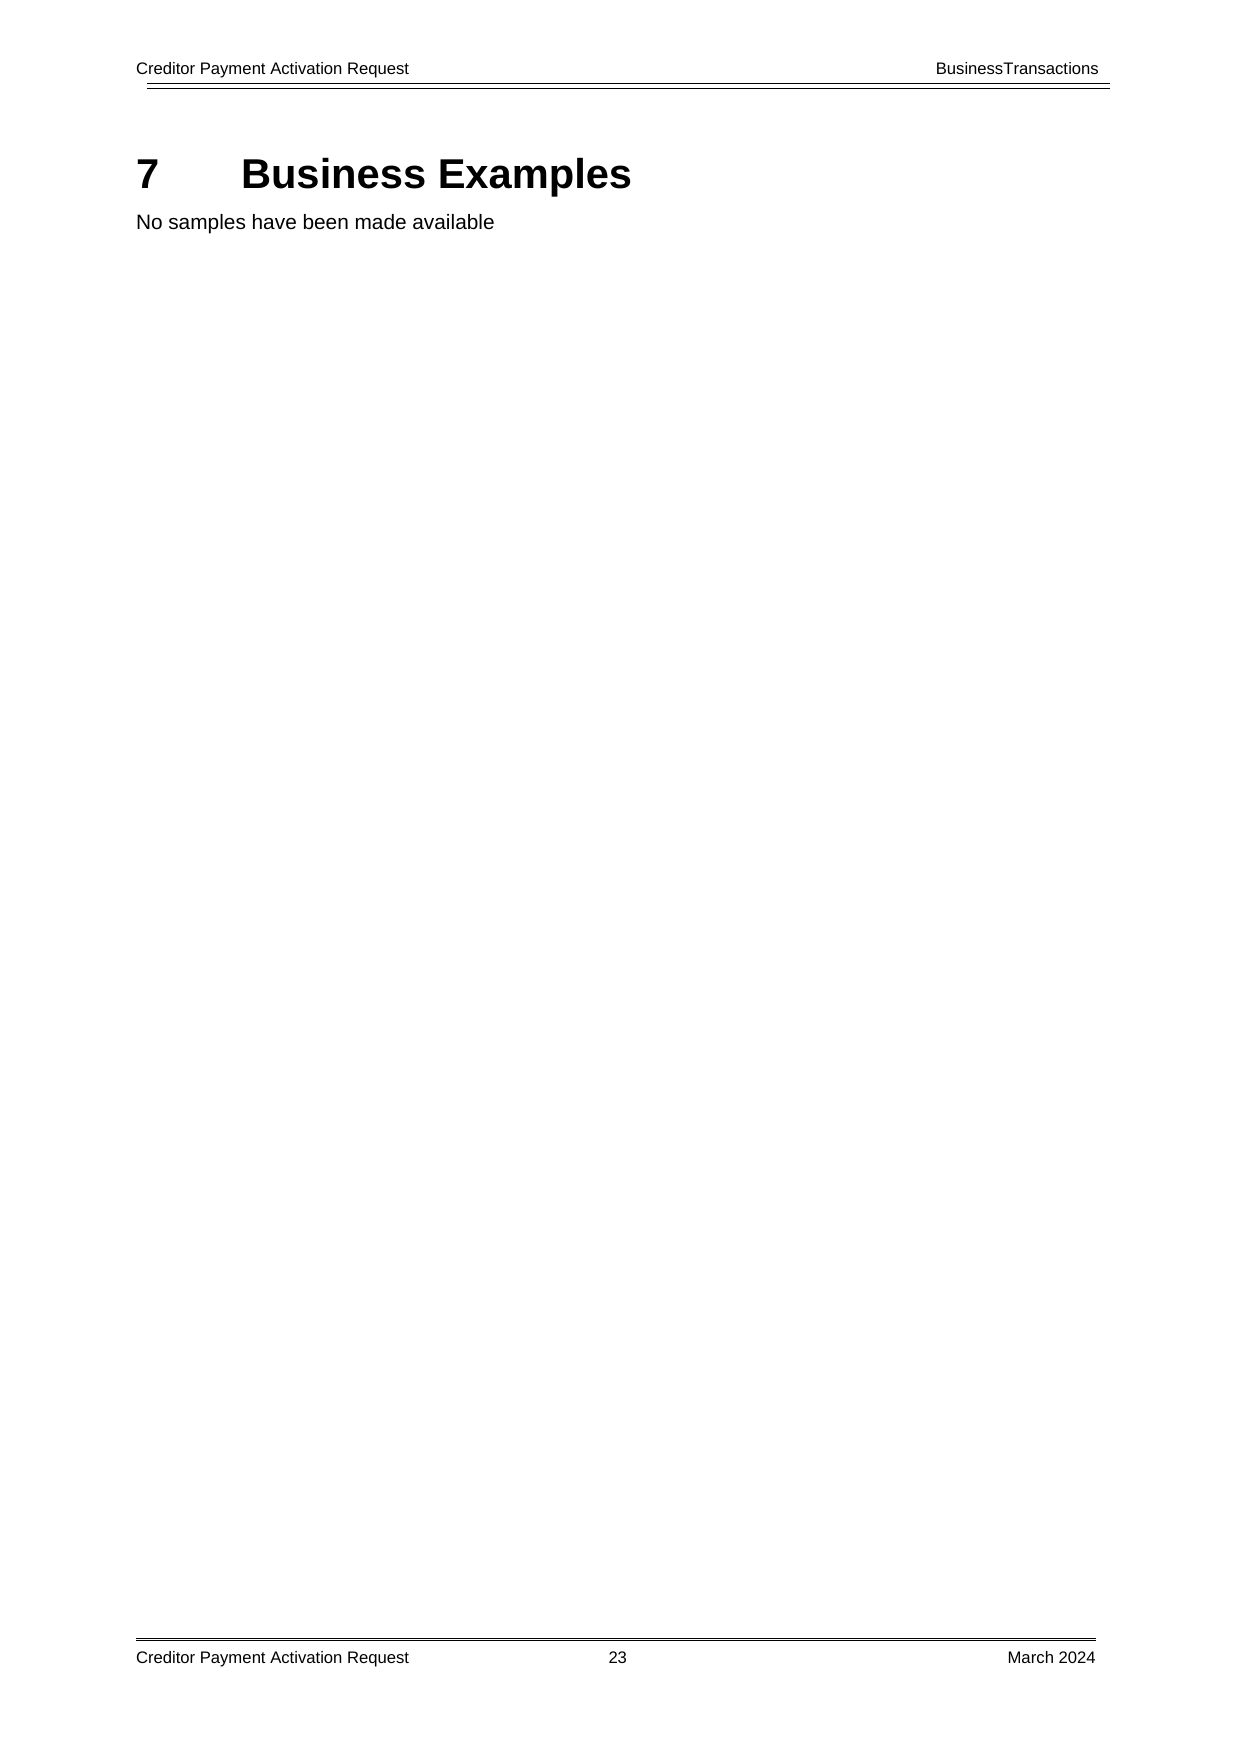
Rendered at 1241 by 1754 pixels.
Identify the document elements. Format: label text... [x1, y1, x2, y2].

subtitle Business Examples [136, 149, 1104, 197]
text No samples have been made available [136, 210, 1104, 234]
